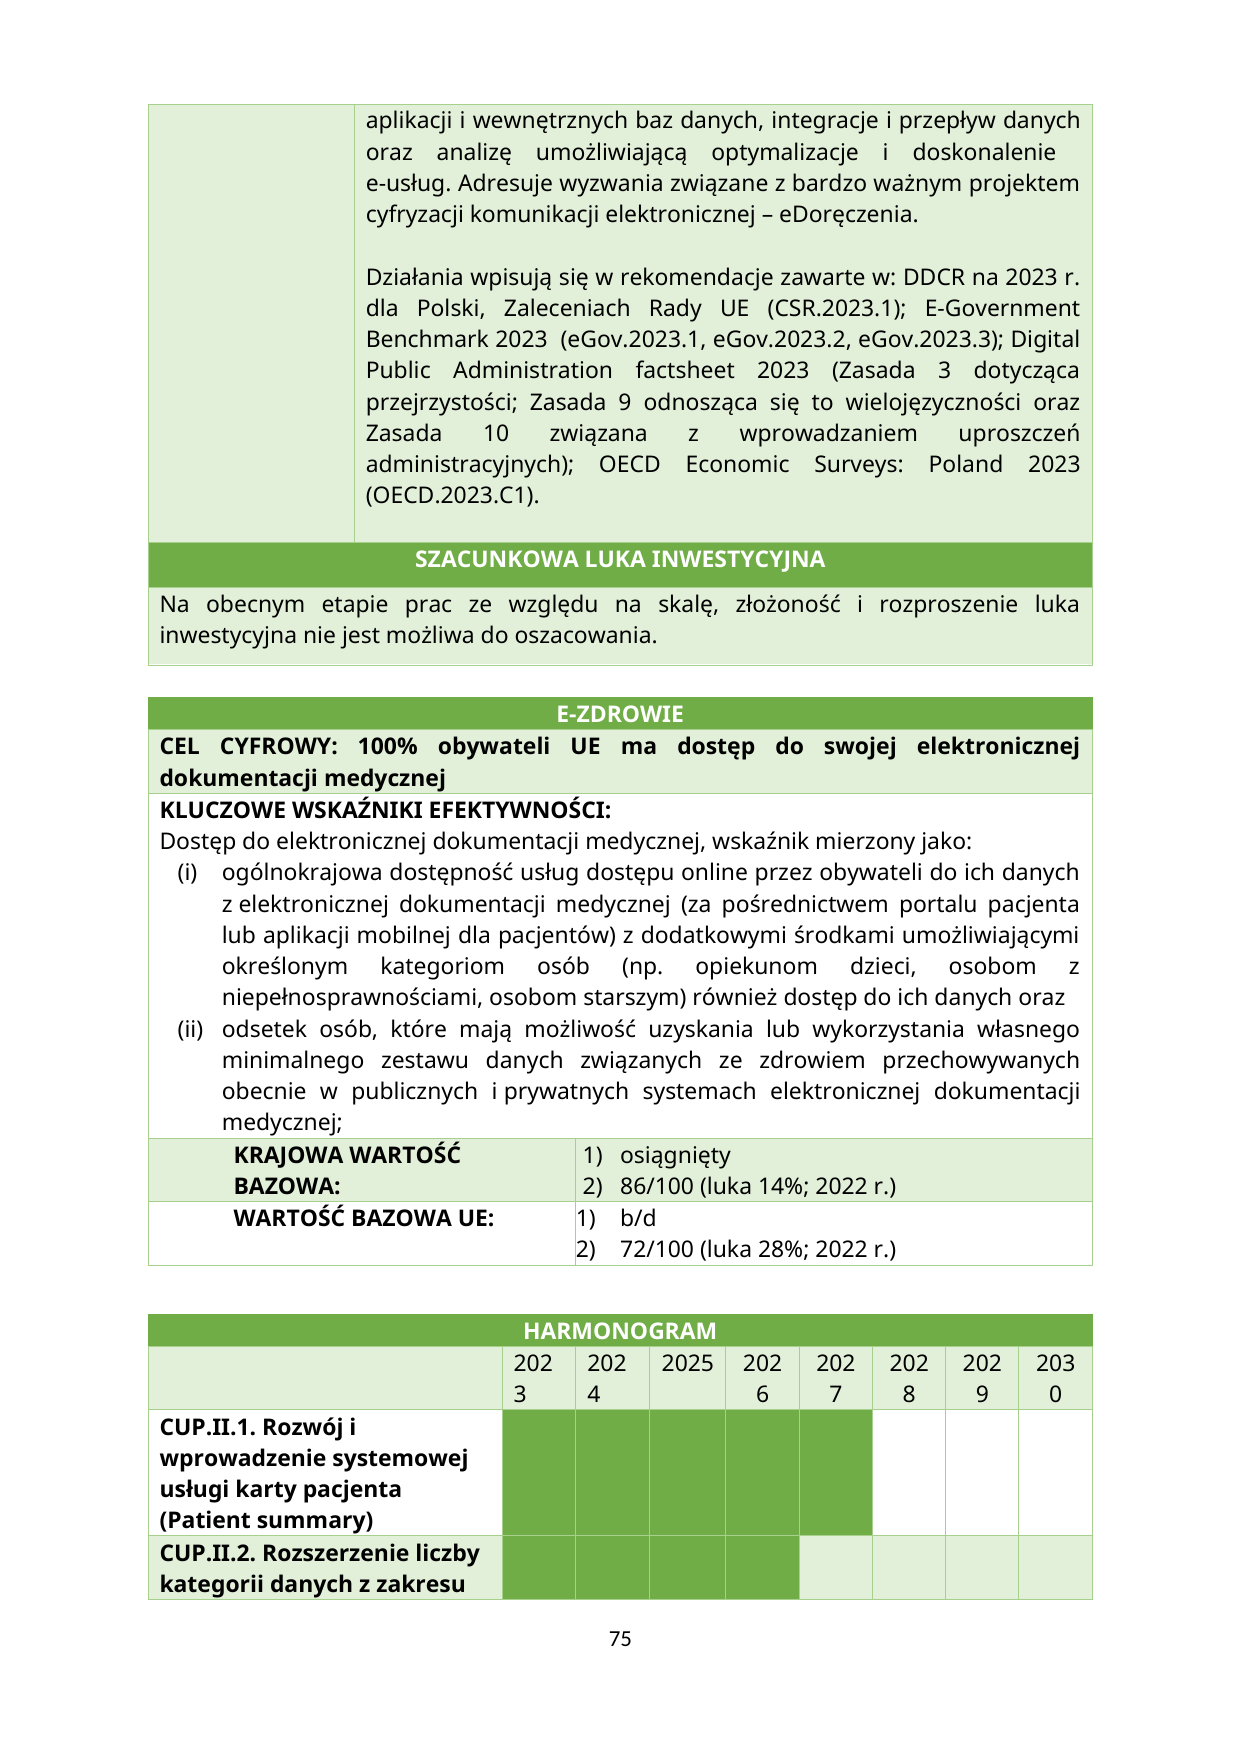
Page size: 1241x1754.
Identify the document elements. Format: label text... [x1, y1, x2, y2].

table_cell [800, 1536, 872, 1599]
table_cell WARTOŚĆ BAZOWA UE: [149, 1202, 575, 1264]
table_cell [650, 1536, 725, 1599]
table_cell Na obecnym etapie prac ze względu na skalę, złożoność i rozproszenie luka inwestycyjna nie jest możliwa do oszacowania. [149, 588, 1092, 664]
table_cell [576, 1536, 649, 1599]
table_cell 2026 [726, 1347, 799, 1409]
table_cell 2024 [576, 1347, 649, 1409]
table_cell [946, 1536, 1018, 1599]
table_cell 2030 [1019, 1347, 1092, 1409]
table_cell [1019, 1410, 1092, 1535]
table_cell [873, 1410, 945, 1535]
table_cell [873, 1536, 945, 1599]
table_cell SZACUNKOWA LUKA INWESTYCYJNA [149, 543, 1092, 587]
table_cell 2028 [873, 1347, 945, 1409]
table_cell osiągnięty 86/100 (luka 14%; 2022 r.) [576, 1139, 1092, 1201]
table_cell [800, 1410, 872, 1535]
table_cell b/d 72/100 (luka 28%; 2022 r.) [576, 1202, 1092, 1264]
table_cell [726, 1410, 799, 1535]
table_cell [726, 1536, 799, 1599]
table_cell [576, 1410, 649, 1535]
table_cell [503, 1410, 575, 1535]
table_cell CEL CYFROWY: 100% obywateli UE ma dostęp do swojej elektronicznej dokumentacji medycznej [149, 730, 1092, 793]
table_cell [503, 1536, 575, 1599]
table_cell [355, 105, 1092, 542]
table_header HARMONOGRAM [149, 1315, 1092, 1346]
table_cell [149, 1536, 502, 1599]
table_cell CUP.II.1. Rozwój i wprowadzenie systemowej usługi karty pacjenta (Patient summary) [149, 1410, 502, 1535]
table_cell 2029 [946, 1347, 1018, 1409]
table_cell [149, 1347, 502, 1409]
table_cell [1019, 1536, 1092, 1599]
table_cell [650, 1410, 725, 1535]
table_cell 2023 [503, 1347, 575, 1409]
table_cell KRAJOWA WARTOŚĆ BAZOWA: [149, 1139, 575, 1201]
table_cell [946, 1410, 1018, 1535]
table_cell 2025 [650, 1347, 725, 1409]
table_cell 2027 [800, 1347, 872, 1409]
table_header E-ZDROWIE [149, 698, 1092, 729]
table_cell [149, 105, 354, 542]
table_cell KLUCZOWE WSKAŹNIKI EFEKTYWNOŚCI: Dostęp do elektronicznej dokumentacji medycznej, wskaźnik mierzony jako: ogólnokrajowa dostępność usług dostępu online przez obywateli do ich danych z elektronicznej dokumentacji medycznej (za pośrednictwem portalu pacjenta lub aplikacji mobilnej dla pacjentów) z dodatkowymi środkami umożliwiającymi określonym kategoriom osób (np. opiekunom dzieci, osobom z niepełnosprawnościami, osobom starszym) również dostęp do ich danych oraz odsetek osób, które mają możliwość uzyskania lub wykorzystania własnego minimalnego zestawu danych związanych ze zdrowiem przechowywanych obecnie w publicznych i prywatnych systemach elektronicznej dokumentacji medycznej; [149, 794, 1092, 1137]
